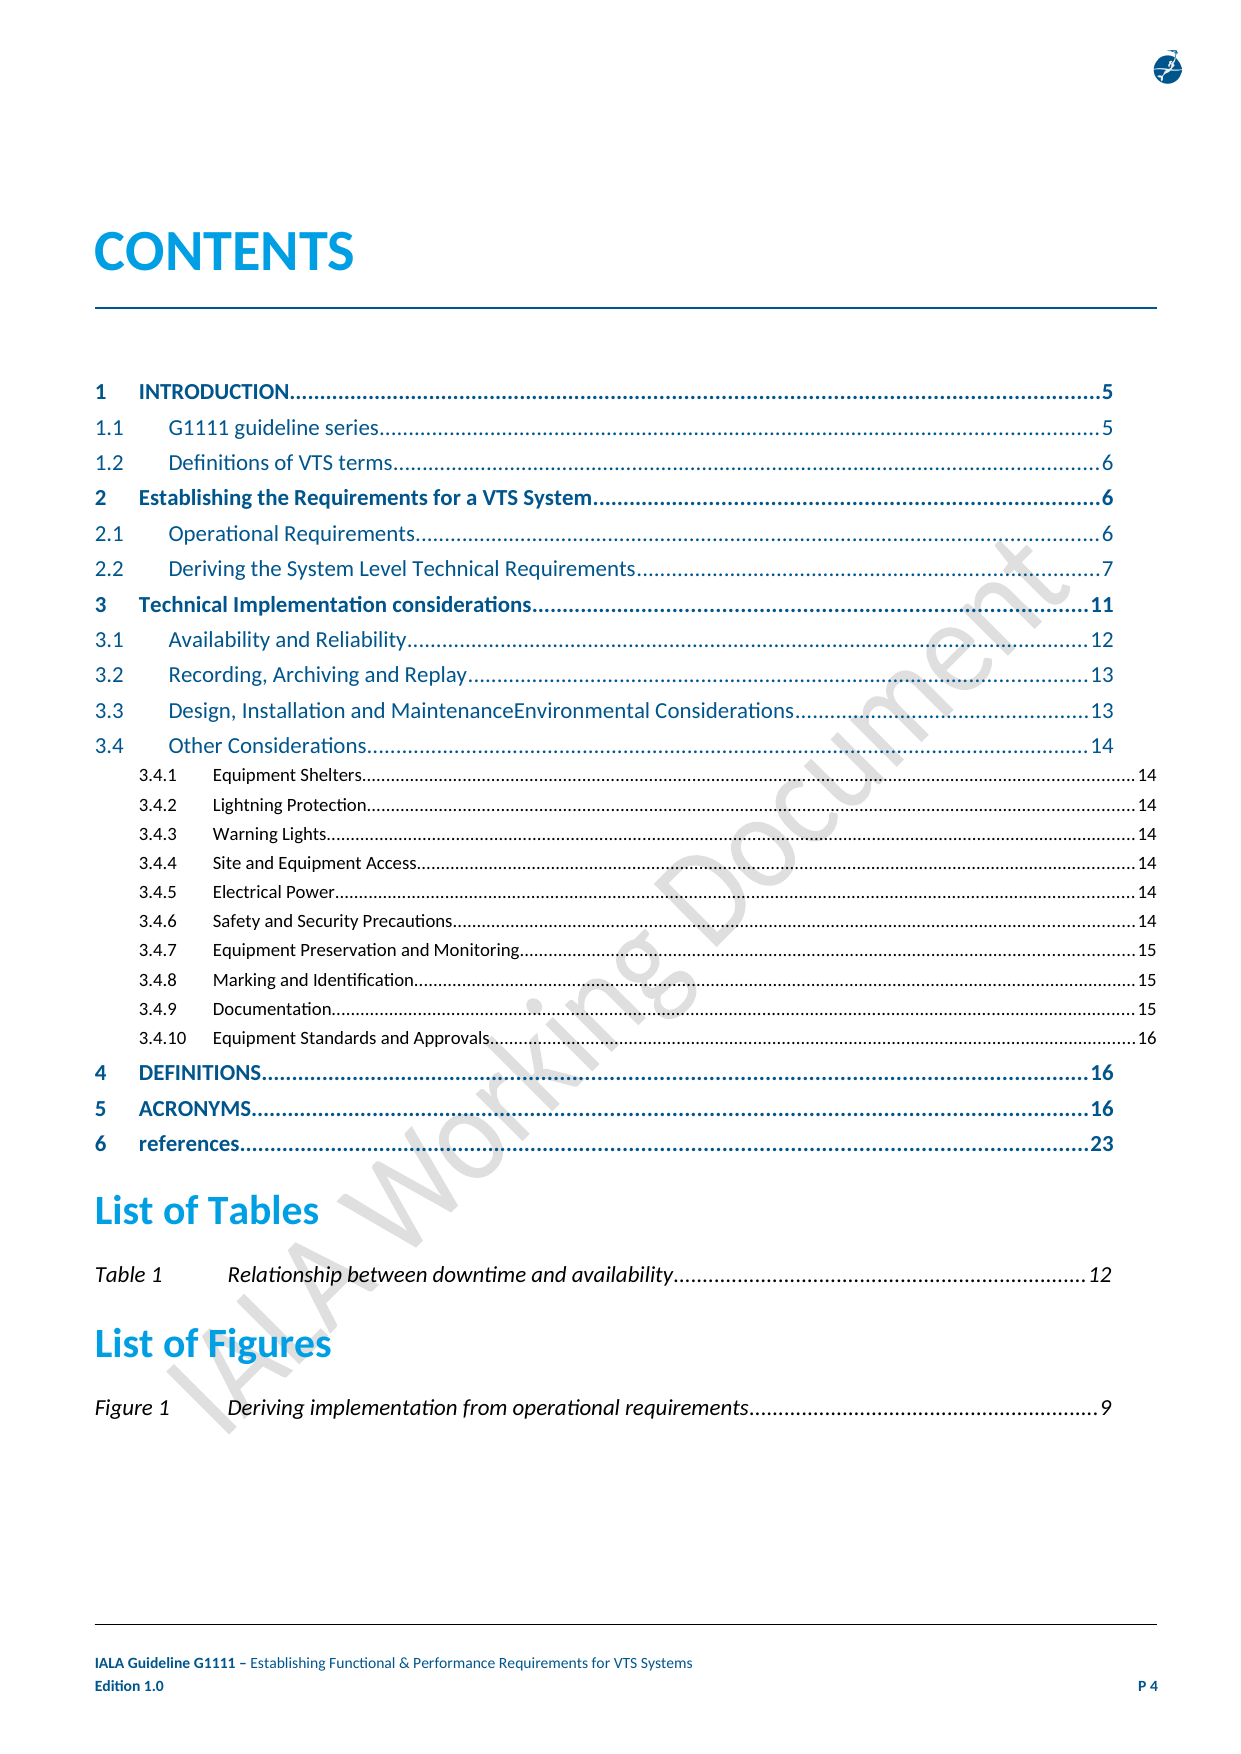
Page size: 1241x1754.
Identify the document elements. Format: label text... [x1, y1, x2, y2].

text 3.4.2 Lightning Protection 14 [139, 793, 1157, 816]
text 3.4 Other Considerations 14 [94, 728, 1113, 759]
text 4 DEFINITIONS 16 [94, 1055, 1113, 1086]
text 1.2 Definitions of VTS terms 6 [94, 445, 1113, 476]
text 3.4.5 Electrical Power 14 [139, 880, 1157, 903]
text 3.4.3 Warning Lights 14 [139, 822, 1157, 845]
list List of Figures [94, 1317, 1157, 1368]
text 6 references 23 [94, 1126, 1113, 1157]
text 3.4.6 Safety and Security Precautions 14 [139, 909, 1157, 932]
picture [1120, 0, 1241, 119]
text 2 Establishing the Requirements for a VTS System 6 [94, 480, 1113, 511]
text 2.2 Deriving the System Level Technical Requirements 7 [94, 551, 1113, 582]
text Table 1 Relationship between downtime and availability 12 [94, 1260, 1113, 1288]
text 3.3 Design, Installation and MaintenanceEnvironmental Considerations 13 [94, 693, 1113, 724]
text 5 ACRONYMS 16 [94, 1091, 1113, 1122]
text 3.4.8 Marking and Identification 15 [139, 968, 1157, 991]
text 1.1 G1111 guideline series 5 [94, 409, 1113, 441]
text 3.4.7 Equipment Preservation and Monitoring 15 [139, 938, 1157, 961]
text 3.4.4 Site and Equipment Access 14 [139, 851, 1157, 874]
text 3 Technical Implementation considerations 11 [94, 586, 1113, 618]
list List of Tables [94, 1184, 1157, 1235]
text 3.4.10 Equipment Standards and Approvals 16 [139, 1026, 1157, 1049]
text 2.1 Operational Requirements 6 [94, 516, 1113, 547]
text Figure 1 Deriving implementation from operational requirements 9 [94, 1393, 1113, 1421]
text 1 INTRODUCTION 5 [94, 374, 1113, 405]
text 3.2 Recording, Archiving and Replay 13 [94, 657, 1113, 688]
text 3.4.9 Documentation 15 [139, 997, 1157, 1020]
text 3.1 Availability and Reliability 12 [94, 622, 1113, 653]
text 3.4.1 Equipment Shelters 14 [139, 763, 1157, 786]
